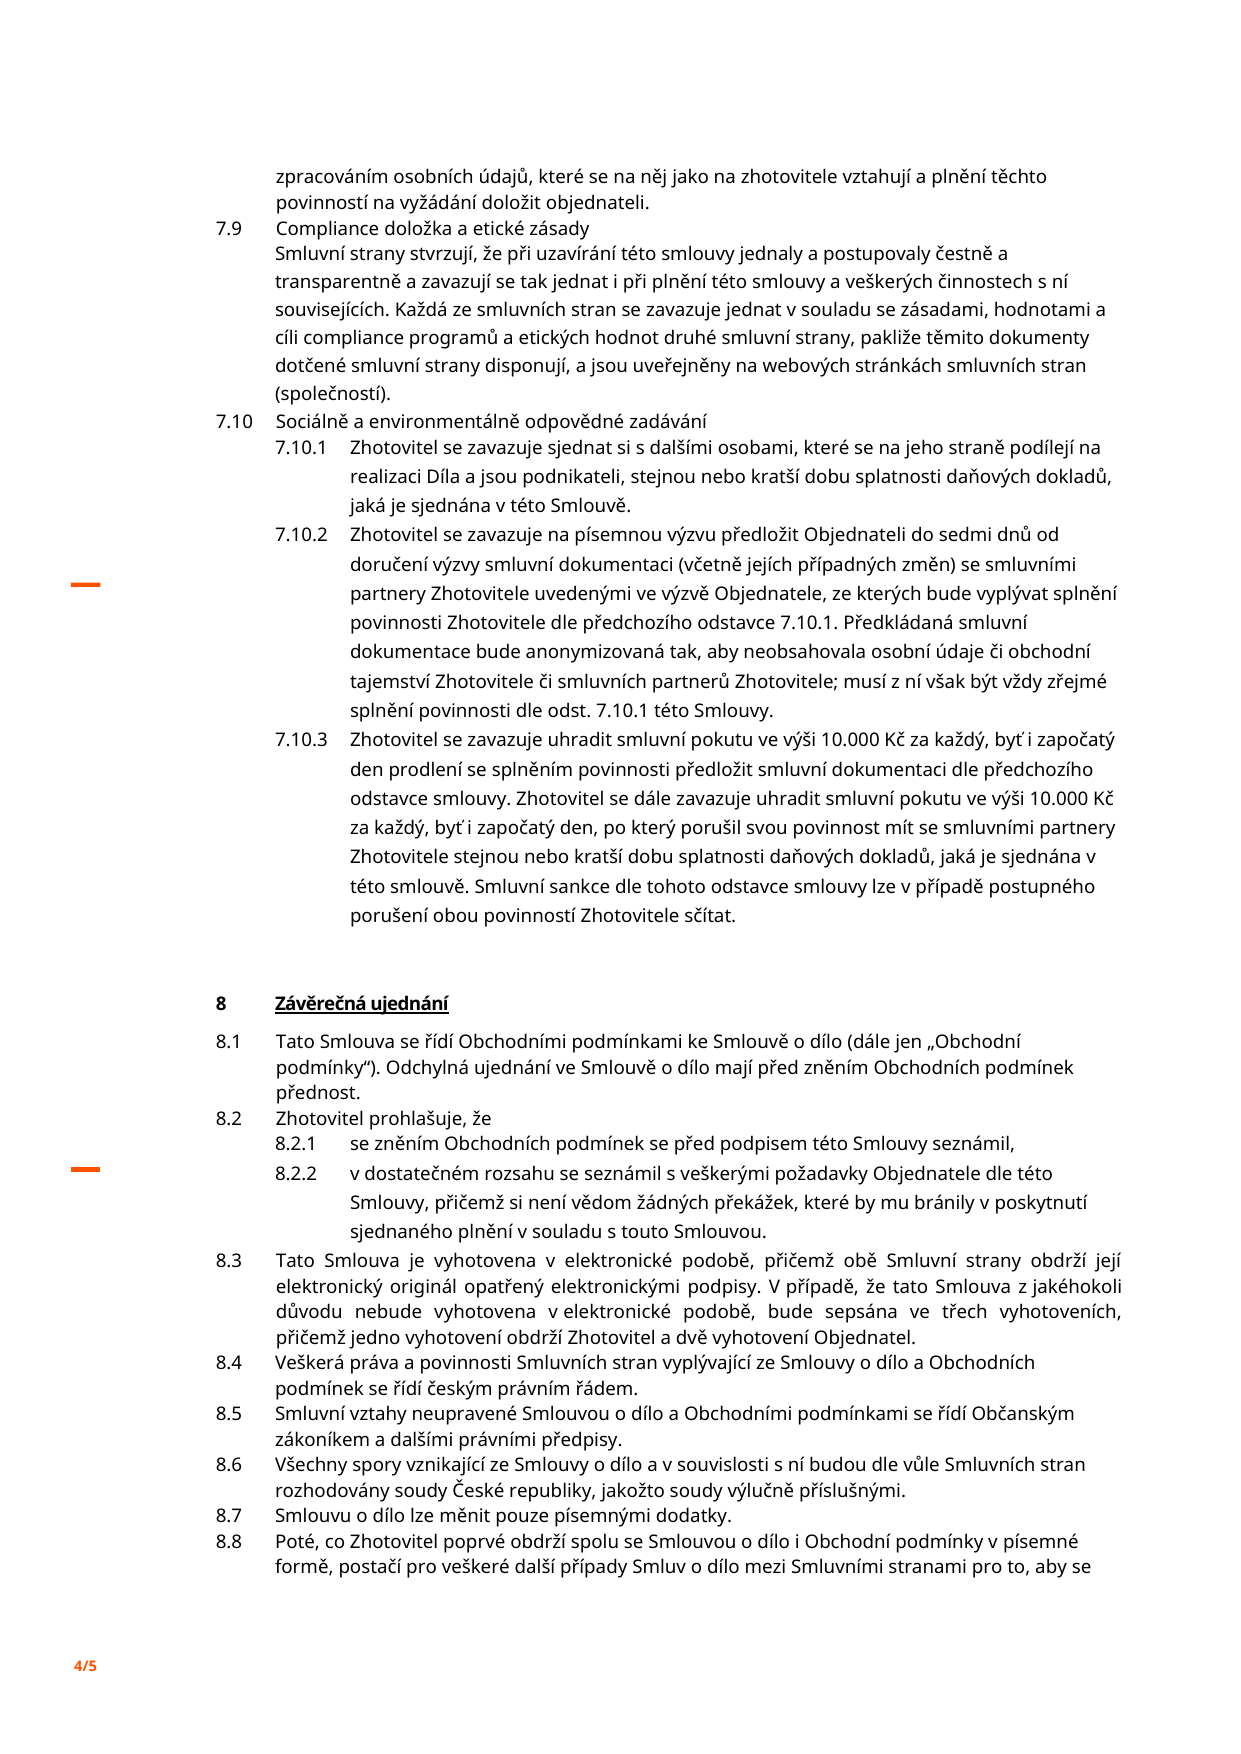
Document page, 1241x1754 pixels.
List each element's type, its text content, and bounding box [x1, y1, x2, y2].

subtitle Všechny spory vznikající ze Smlouvy o dílo a v souvislosti s ní budou dle vůle Smluvních stran rozhodovány soudy České republiky, jakožto soudy výlučně příslušnými. [216, 1452, 1122, 1503]
subtitle Tato Smlouva je vyhotovena v elektronické podobě, přičemž obě Smluvní strany obdrží její elektronický originál opatřený elektronickými podpisy. V případě, že tato Smlouva z jakéhokoli důvodu nebude vyhotovena v elektronické podobě, bude sepsána ve třech vyhotoveních, přičemž jedno vyhotovení obdrží Zhotovitel a dvě vyhotovení Objednatel. [216, 1248, 1122, 1350]
subtitle Zhotovitel se zavazuje sjednat si s dalšími osobami, které se na jeho straně podílejí na realizaci Díla a jsou podnikateli, stejnou nebo kratší dobu splatnosti daňových dokladů, jaká je sjednána v této Smlouvě. [275, 434, 1122, 518]
subtitle Smlouvu o dílo lze měnit pouze písemnými dodatky. [216, 1503, 1122, 1528]
text Smluvní strany stvrzují, že při uzavírání této smlouvy jednaly a postupovaly čestně a transparentně a zavazují se tak jednat i při plnění této smlouvy a veškerých činnostech s ní souvisejících. Každá ze smluvních stran se zavazuje jednat v souladu se zásadami, hodnotami a cíli compliance programů a etických hodnot druhé smluvní strany, pakliže těmito dokumenty dotčené smluvní strany disponují, a jsou uveřejněny na webových stránkách smluvních stran (společností). [275, 240, 1122, 406]
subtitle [216, 164, 1122, 215]
subtitle Závěrečná ujednání [216, 990, 1122, 1016]
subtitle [216, 1528, 1122, 1579]
subtitle Compliance doložka a etické zásady [216, 215, 1122, 240]
subtitle Smluvní vztahy neupravené Smlouvou o dílo a Obchodními podmínkami se řídí Občanským zákoníkem a dalšími právními předpisy. [216, 1401, 1122, 1452]
subtitle Veškerá práva a povinnosti Smluvních stran vyplývající ze Smlouvy o dílo a Obchodních podmínek se řídí českým právním řádem. [216, 1350, 1122, 1401]
subtitle v dostatečném rozsahu se seznámil s veškerými požadavky Objednatele dle této Smlouvy, přičemž si není vědom žádných překážek, které by mu bránily v poskytnutí sjednaného plnění v souladu s touto Smlouvou. [275, 1160, 1122, 1244]
subtitle Zhotovitel se zavazuje uhradit smluvní pokutu ve výši 10.000 Kč za každý, byť i započatý den prodlení se splněním povinnosti předložit smluvní dokumentaci dle předchozího odstavce smlouvy. Zhotovitel se dále zavazuje uhradit smluvní pokutu ve výši 10.000 Kč za každý, byť i započatý den, po který porušil svou povinnost mít se smluvními partnery Zhotovitele stejnou nebo kratší dobu splatnosti daňových dokladů, jaká je sjednána v této smlouvě. Smluvní sankce dle tohoto odstavce smlouvy lze v případě postupného porušení obou povinností Zhotovitele sčítat. [275, 727, 1122, 928]
subtitle Tato Smlouva se řídí Obchodními podmínkami ke Smlouvě o dílo (dále jen „Obchodní podmínky“). Odchylná ujednání ve Smlouvě o dílo mají před zněním Obchodních podmínek přednost. [216, 1028, 1122, 1105]
subtitle se zněním Obchodních podmínek se před podpisem této Smlouvy seznámil, [275, 1131, 1122, 1156]
subtitle Zhotovitel prohlašuje, že [216, 1105, 1122, 1131]
subtitle Zhotovitel se zavazuje na písemnou výzvu předložit Objednateli do sedmi dnů od doručení výzvy smluvní dokumentaci (včetně jejích případných změn) se smluvními partnery Zhotovitele uvedenými ve výzvě Objednatele, ze kterých bude vyplývat splnění povinnosti Zhotovitele dle předchozího odstavce 7.10.1. Předkládaná smluvní dokumentace bude anonymizovaná tak, aby neobsahovala osobní údaje či obchodní tajemství Zhotovitele či smluvních partnerů Zhotovitele; musí z ní však být vždy zřejmé splnění povinnosti dle odst. 7.10.1 této Smlouvy. [275, 522, 1122, 723]
subtitle Sociálně a environmentálně odpovědné zadávání [216, 408, 1122, 434]
